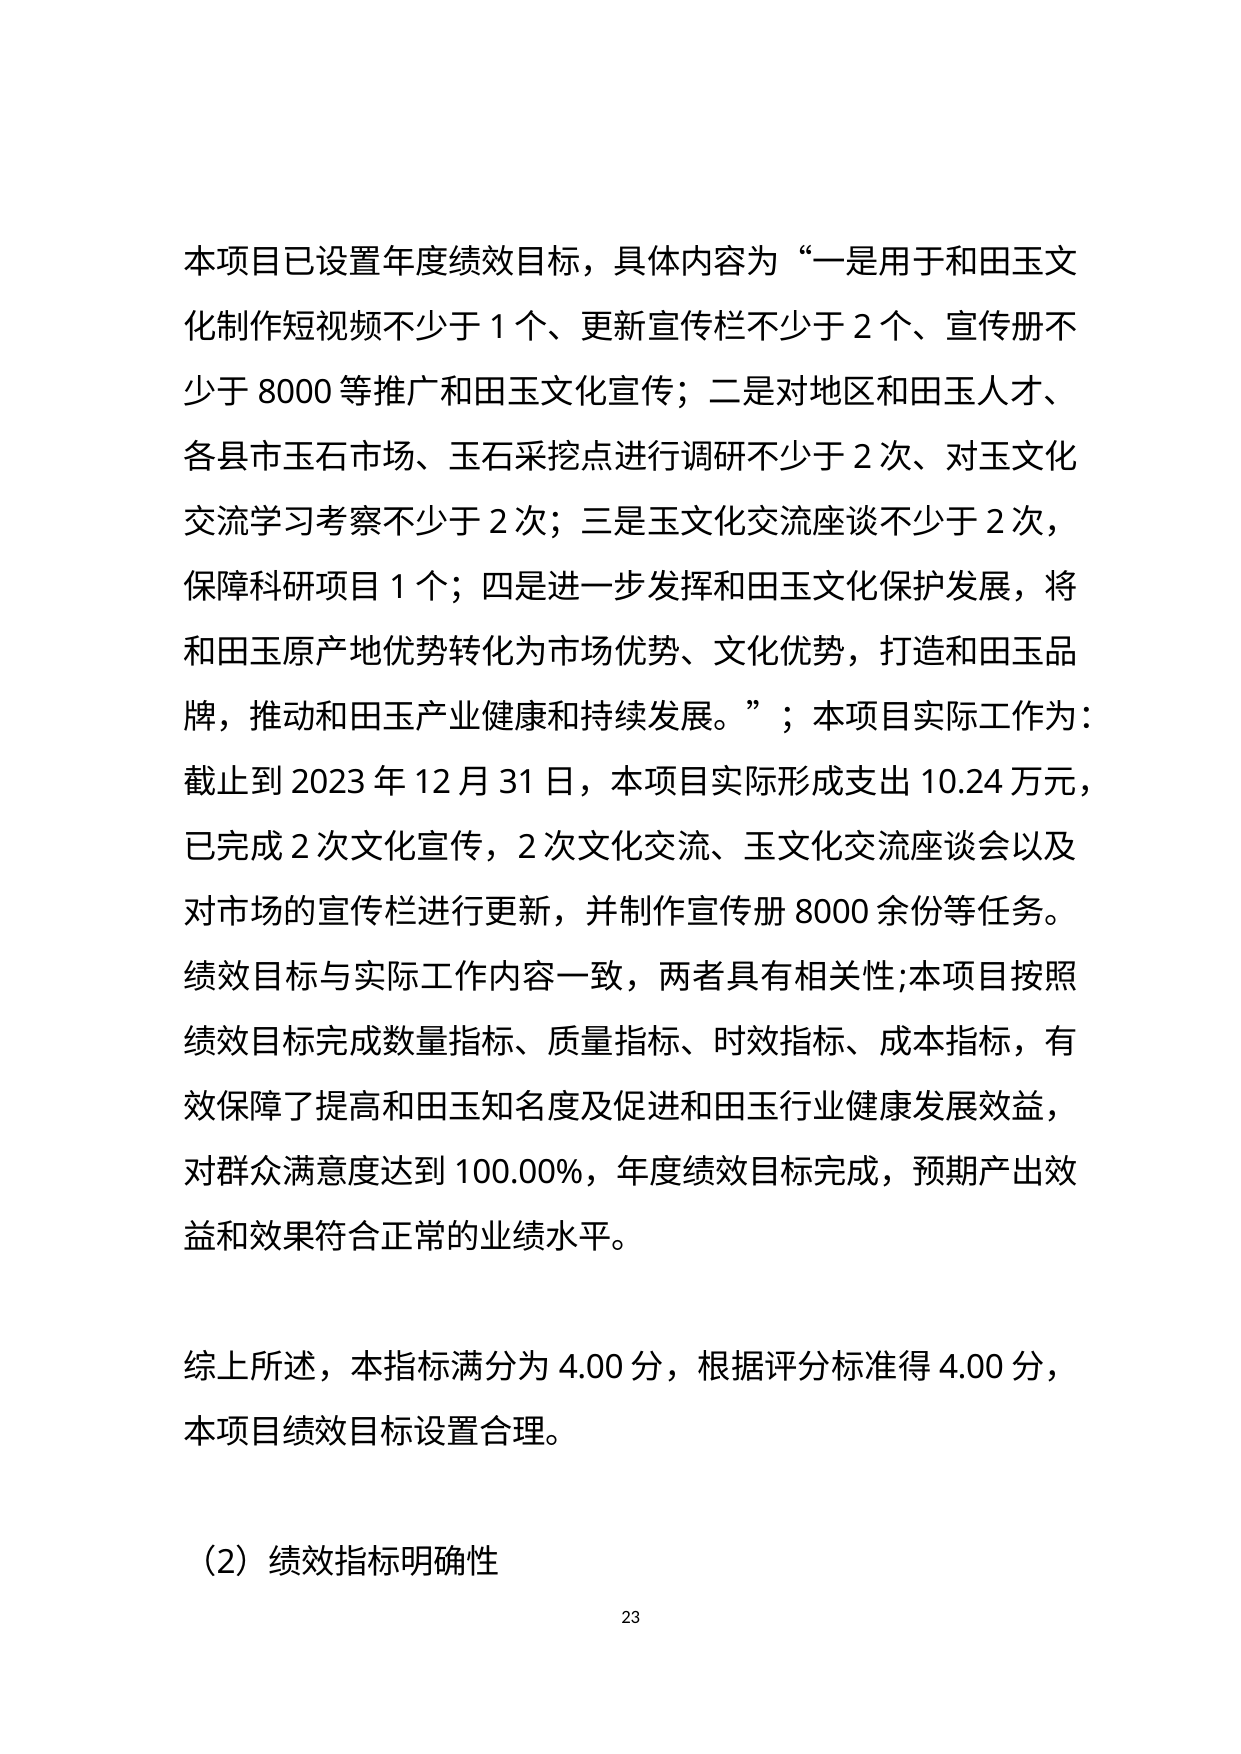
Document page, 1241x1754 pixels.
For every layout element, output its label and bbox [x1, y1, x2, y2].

text [183, 162, 1078, 1592]
